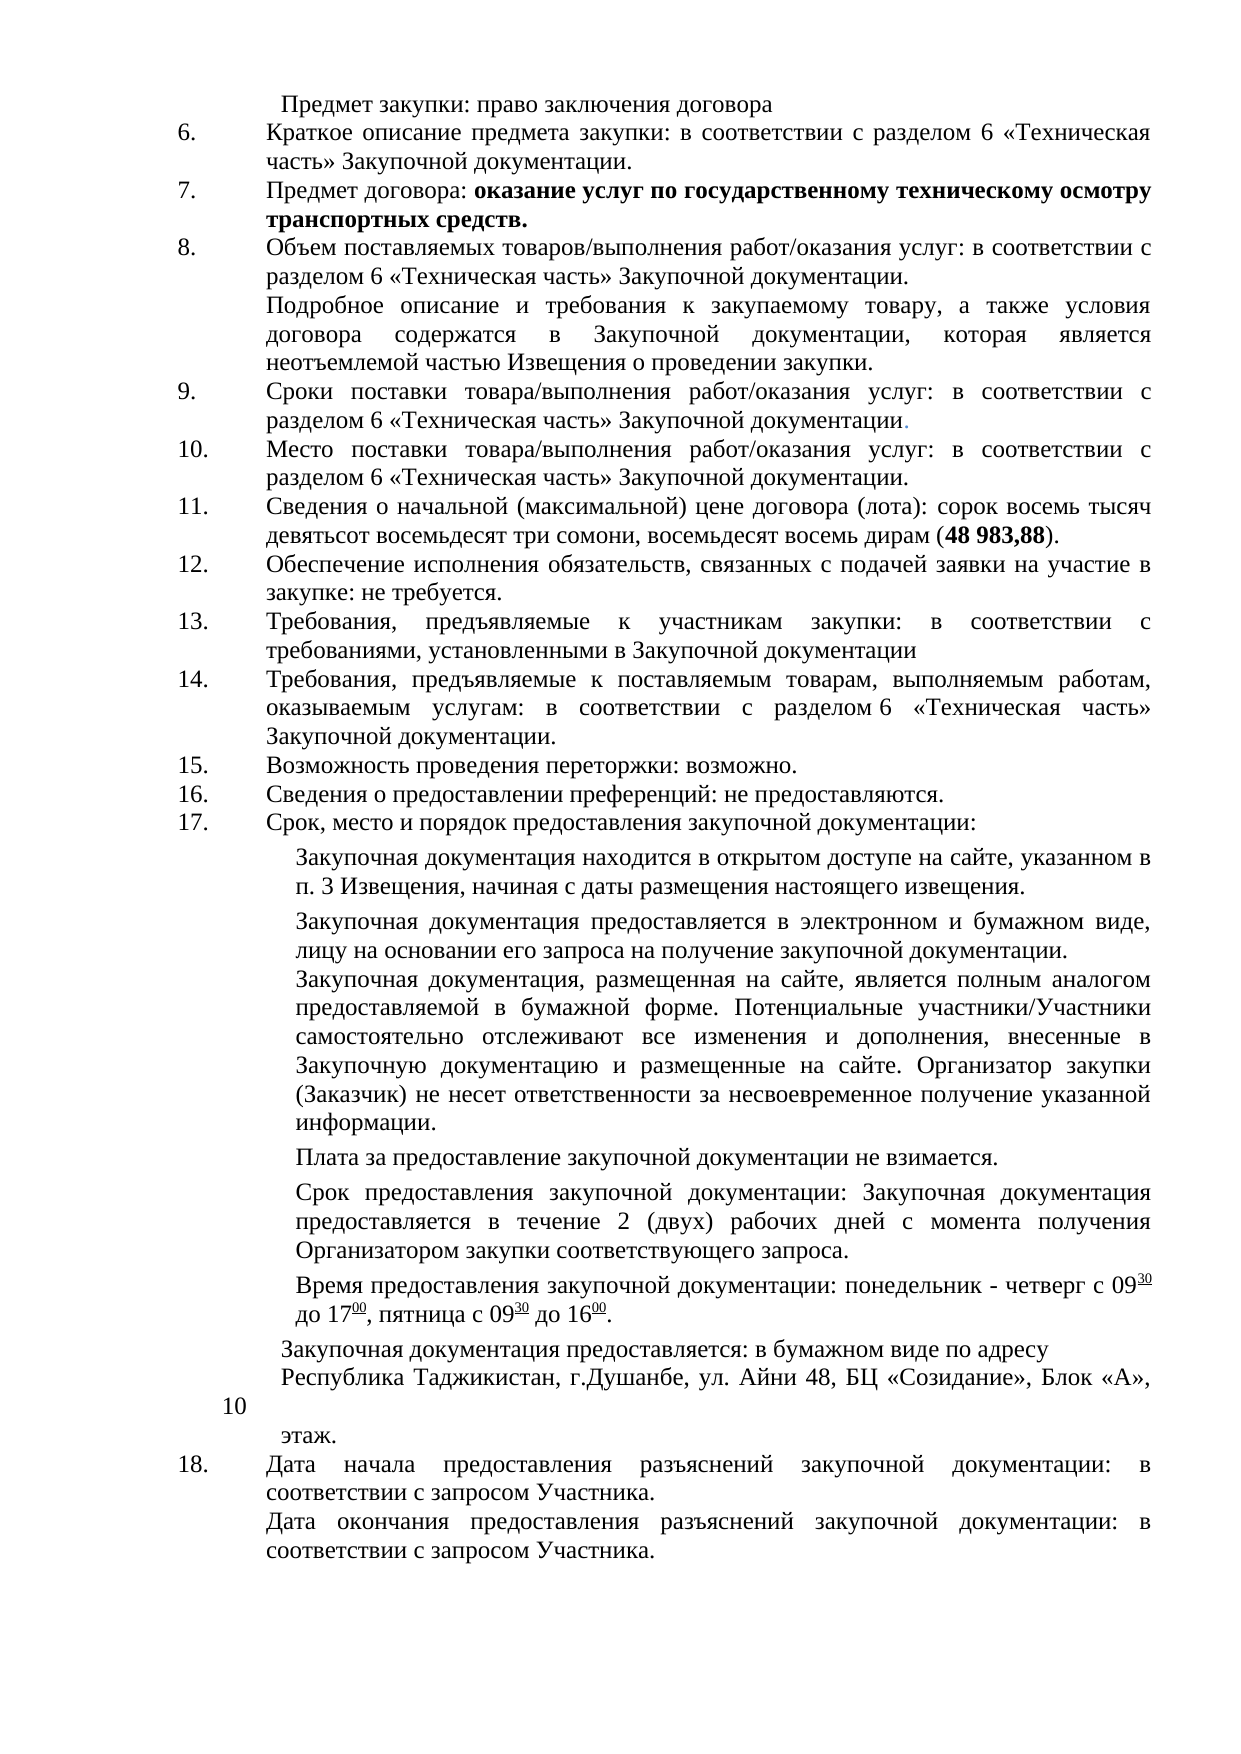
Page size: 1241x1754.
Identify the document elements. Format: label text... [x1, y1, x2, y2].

list Возможность проведения переторжки: возможно. [177, 750, 1152, 779]
text Предмет закупки: право заключения договора [222, 89, 1152, 117]
list Срок, место и порядок предоставления закупочной документации: [177, 807, 1152, 836]
text Республика Таджикистан, г.Душанбе, ул. Айни 48, БЦ «Созидание», Блок «А», 10 [222, 1362, 1152, 1420]
list Предмет договора: оказание услуг по государственному техническому осмотру транспортных средств. [177, 175, 1152, 232]
list Дата начала предоставления разъяснений закупочной документации: в соответствии с запросом Участника. [177, 1449, 1152, 1506]
list Обеспечение исполнения обязательств, связанных с подачей заявки на участие в закупке: не требуется. [177, 549, 1152, 606]
text Время предоставления закупочной документации: понедельник - четверг с 0930 до 1700, пятница с 0930 до 1600. [295, 1270, 1152, 1327]
text Срок предоставления закупочной документации: Закупочная документация предоставляется в течение 2 (двух) рабочих дней с момента получения Организатором закупки соответствующего запроса. [295, 1177, 1152, 1264]
text Закупочная документация предоставляется в электронном и бумажном виде, лицу на основании его запроса на получение закупочной документации. [295, 906, 1152, 964]
text Закупочная документация находится в открытом доступе на сайте, указанном в п. 3 Извещения, начиная с даты размещения настоящего извещения. [295, 842, 1152, 900]
text Подробное описание и требования к закупаемому товару, а также условия договора содержатся в Закупочной документации, которая является неотъемлемой частью Извещения о проведении закупки. [266, 290, 1152, 376]
list Краткое описание предмета закупки: в соответствии с разделом 6 «Техническая часть» Закупочной документации. [177, 117, 1152, 175]
text Закупочная документация, размещенная на сайте, является полным аналогом предоставляемой в бумажной форме. Потенциальные участники/Участники самостоятельно отслеживают все изменения и дополнения, внесенные в Закупочную документацию и размещенные на сайте. Организатор закупки (Заказчик) не несет ответственности за несвоевременное получение указанной информации. [295, 964, 1152, 1136]
list Сведения о предоставлении преференций: не предоставляются. [177, 779, 1152, 807]
list Место поставки товара/выполнения работ/оказания услуг: в соответствии с разделом 6 «Техническая часть» Закупочной документации. [177, 434, 1152, 491]
text Закупочная документация предоставляется: в бумажном виде по адресу [222, 1334, 1152, 1362]
list Требования, предъявляемые к участникам закупки: в соответствии с требованиями, установленными в Закупочной документации [177, 606, 1152, 664]
list Требования, предъявляемые к поставляемым товарам, выполняемым работам, оказываемым услугам: в соответствии с разделом 6 «Техническая часть» Закупочной документации. [177, 664, 1152, 750]
text этаж. [222, 1420, 1152, 1449]
list Объем поставляемых товаров/выполнения работ/оказания услуг: в соответствии с разделом 6 «Техническая часть» Закупочной документации. [177, 232, 1152, 290]
list Сроки поставки товара/выполнения работ/оказания услуг: в соответствии с разделом 6 «Техническая часть» Закупочной документации. [177, 376, 1152, 434]
text Плата за предоставление закупочной документации не взимается. [295, 1142, 1152, 1171]
list Сведения о начальной (максимальной) цене договора (лота): сорок восемь тысяч девятьсот восемьдесят три сомони, восемьдесят восемь дирам (48 983,88). [177, 491, 1152, 549]
text Дата окончания предоставления разъяснений закупочной документации: в соответствии с запросом Участника. [266, 1506, 1152, 1564]
